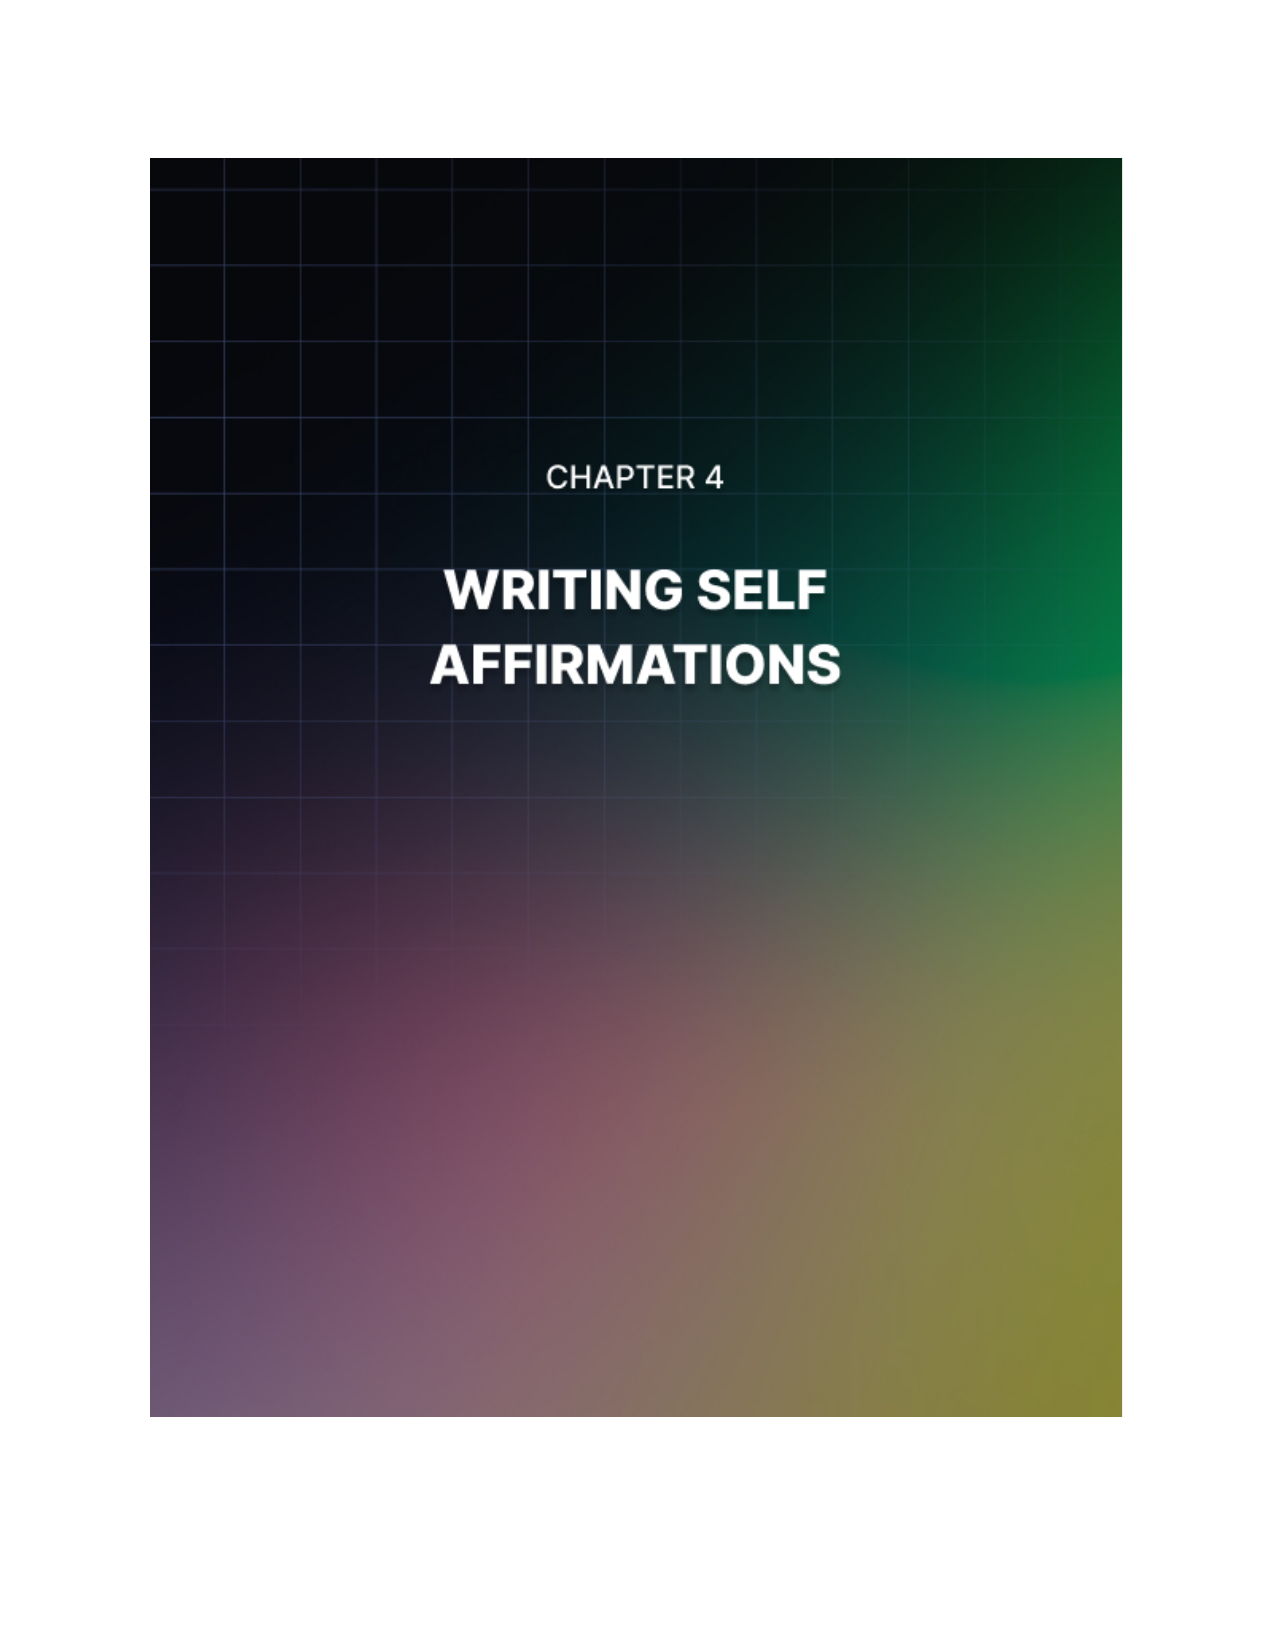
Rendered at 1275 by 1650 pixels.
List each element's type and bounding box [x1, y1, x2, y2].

picture [150, 158, 1123, 1417]
